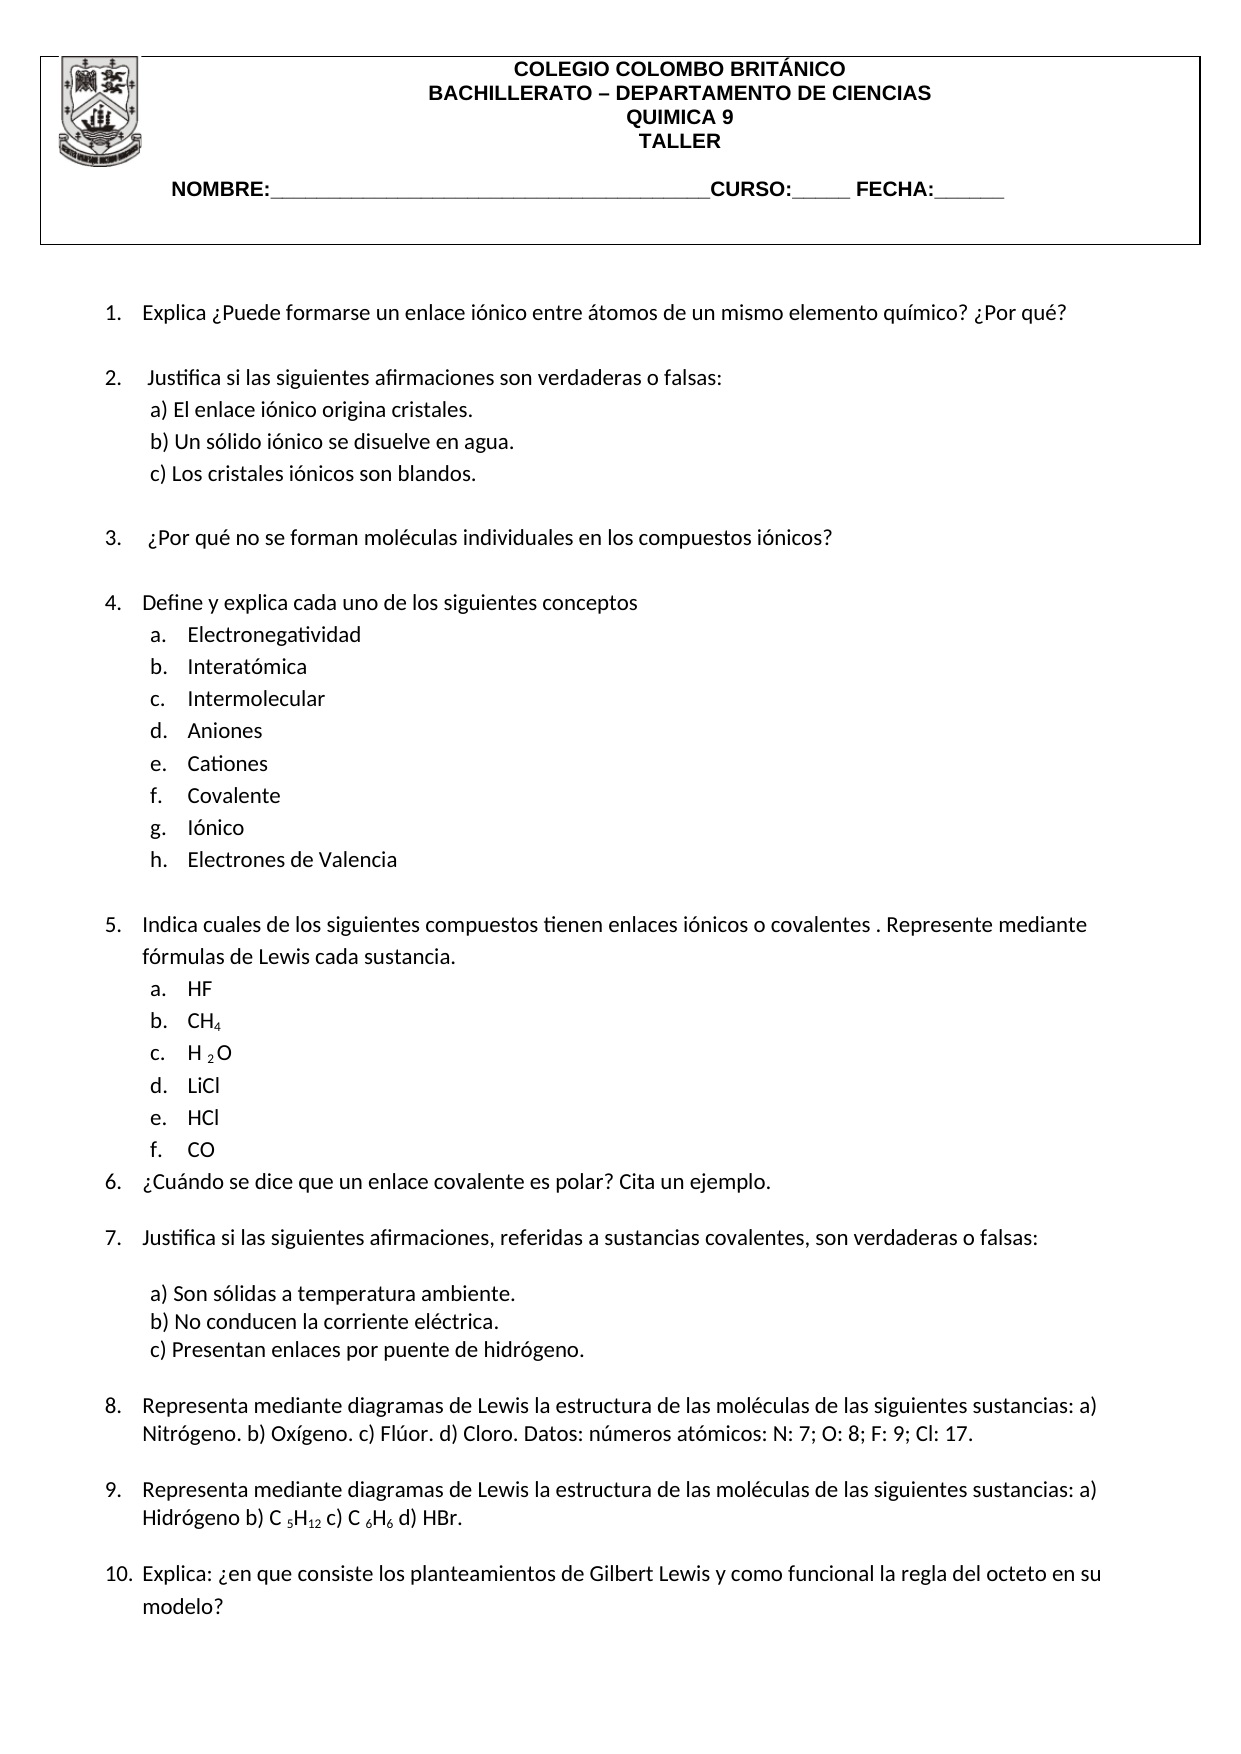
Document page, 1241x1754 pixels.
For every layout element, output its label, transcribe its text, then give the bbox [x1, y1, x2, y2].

list Electronegatividad [150, 620, 1165, 648]
list CO [150, 1135, 1165, 1163]
list c) Los cristales iónicos son blandos. [150, 459, 1165, 487]
list Define y explica cada uno de los siguientes conceptos [104, 588, 1165, 616]
list a) El enlace iónico origina cristales. [150, 395, 1165, 423]
list b) Un sólido iónico se disuelve en agua. [150, 427, 1165, 455]
picture [58, 56, 142, 167]
list LiCl [150, 1071, 1165, 1099]
list Covalente [150, 781, 1165, 809]
table_header [41, 57, 159, 244]
table_header COLEGIO COLOMBO BRITÁNICO BACHILLERATO – DEPARTAMENTO DE CIENCIAS QUIMICA 9 TALLER NOMBRE:______________________________________CURSO:_____ FECHA:______ [160, 57, 1199, 244]
list Aniones [150, 717, 1165, 745]
list Explica ¿Puede formarse un enlace iónico entre átomos de un mismo elemento químico? ¿Por qué? [104, 298, 1165, 326]
list Interatómica [150, 652, 1165, 680]
list Indica cuales de los siguientes compuestos tienen enlaces iónicos o covalentes . Represente mediante fórmulas de Lewis cada sustancia. [104, 910, 1165, 970]
list Cationes [150, 749, 1165, 777]
list H 2 O [150, 1038, 1165, 1067]
list b) No conducen la corriente eléctrica. [150, 1307, 1165, 1335]
list Justifica si las siguientes afirmaciones, referidas a sustancias covalentes, son verdaderas o falsas: [104, 1223, 1165, 1251]
list Justifica si las siguientes afirmaciones son verdaderas o falsas: [104, 363, 1165, 391]
list Intermolecular [150, 684, 1165, 712]
list ¿Cuándo se dice que un enlace covalente es polar? Cita un ejemplo. [104, 1167, 1165, 1195]
list Iónico [150, 813, 1165, 841]
list Representa mediante diagramas de Lewis la estructura de las moléculas de las siguientes sustancias: a) Hidrógeno b) C 5H12 c) C 6H6 d) HBr. [104, 1476, 1165, 1532]
list CH4 [150, 1006, 1165, 1034]
list Explica: ¿en que consiste los planteamientos de Gilbert Lewis y como funcional la regla del octeto en su modelo? [104, 1559, 1165, 1620]
list a) Son sólidas a temperatura ambiente. [150, 1279, 1165, 1307]
list HF [150, 974, 1165, 1002]
list c) Presentan enlaces por puente de hidrógeno. [150, 1335, 1165, 1363]
list Representa mediante diagramas de Lewis la estructura de las moléculas de las siguientes sustancias: a) Nitrógeno. b) Oxígeno. c) Flúor. d) Cloro. Datos: números atómicos: N: 7; O: 8; F: 9; Cl: 17. [104, 1391, 1165, 1447]
list ¿Por qué no se forman moléculas individuales en los compuestos iónicos? [104, 523, 1165, 552]
list Electrones de Valencia [150, 845, 1165, 873]
list HCl [150, 1103, 1165, 1131]
